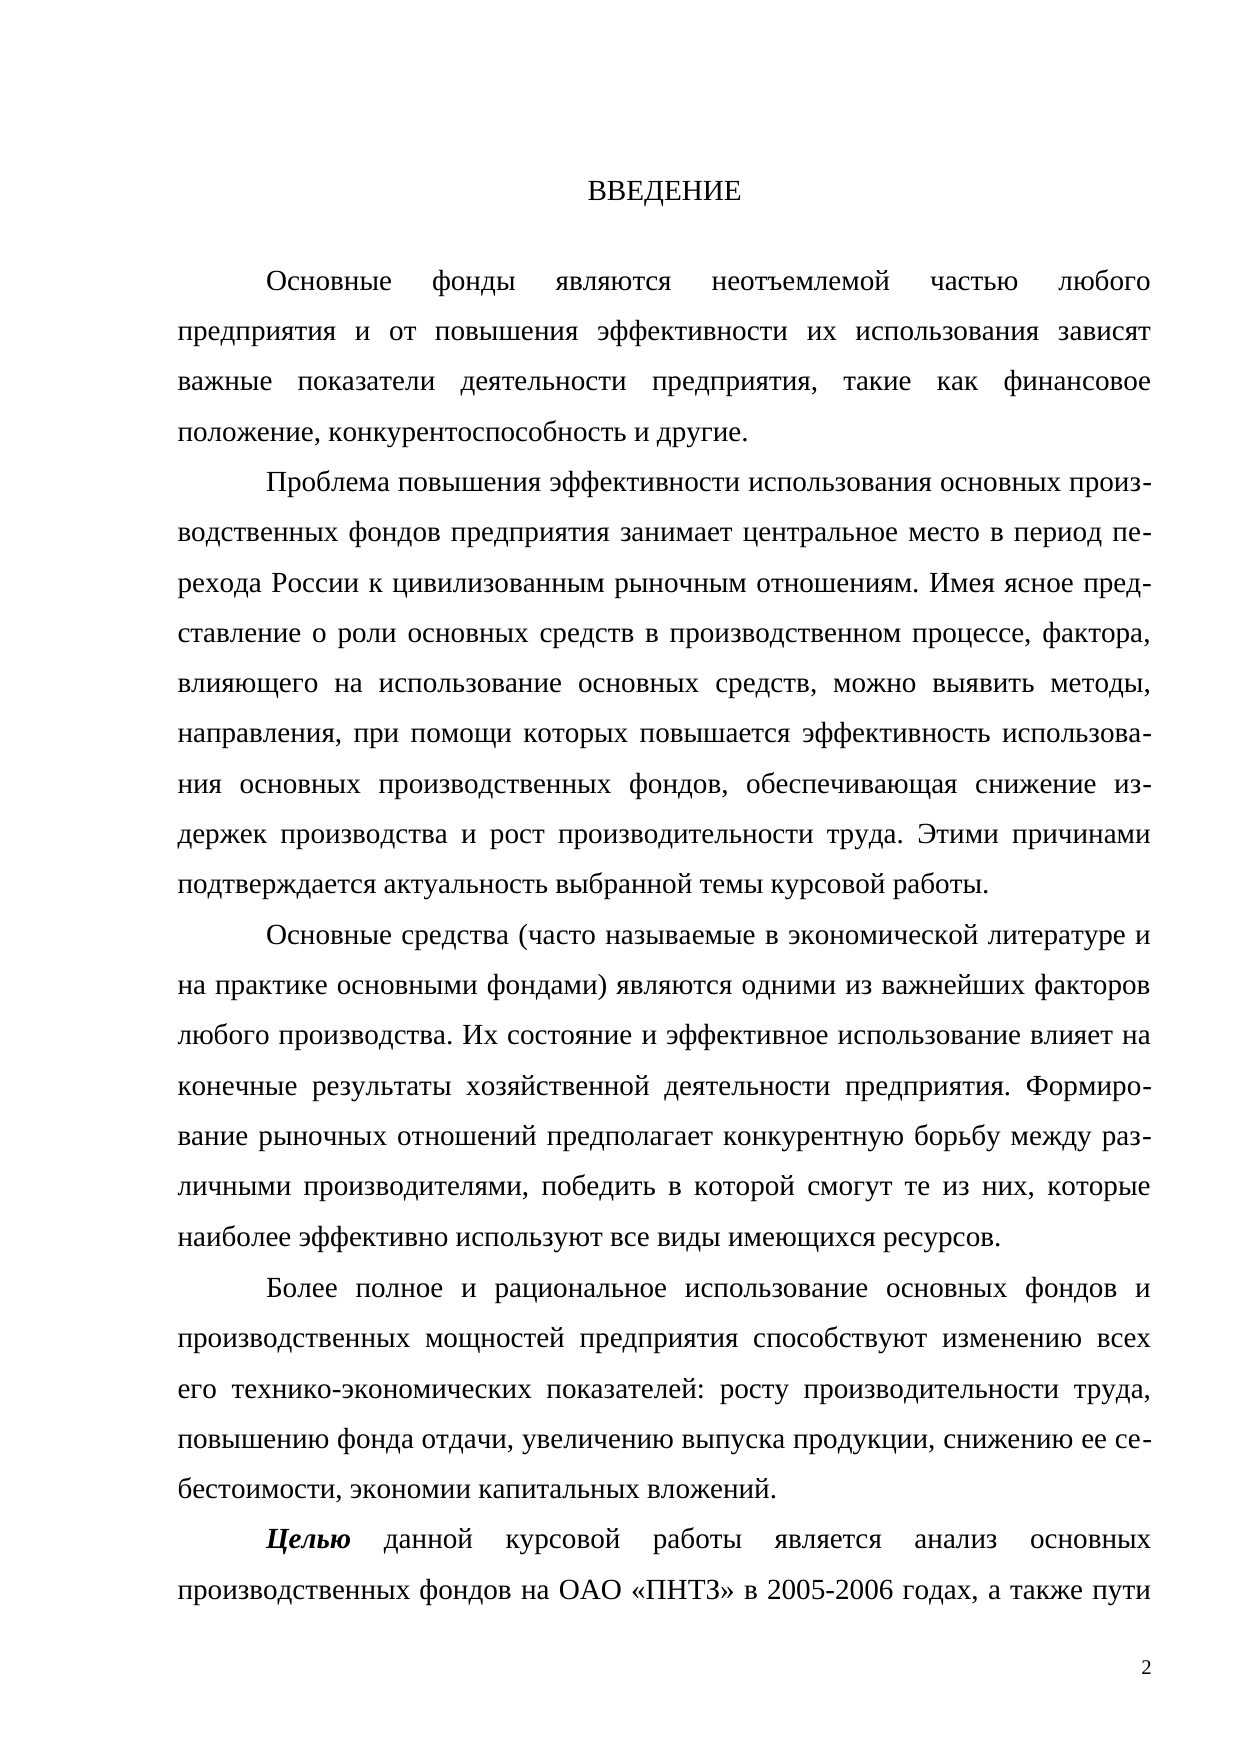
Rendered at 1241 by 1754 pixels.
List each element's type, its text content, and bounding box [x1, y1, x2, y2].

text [177, 1522, 1152, 1606]
text Основные фонды являются неотъемлемой частью любого предприятия и от повышения эффективности их использования зависят важные показатели деятельности предприятия, такие как финансовое положение, конкурентоспособность и другие. [177, 263, 1152, 447]
text Основные средства (часто называемые в экономической литературе и на практике основными фондами) являются одними из важнейших факторов любого производства. Их состояние и эффективное использование влияет на конечные результаты хозяйственной деятельности предприятия. Формирование рыночных отношений предполагает конкурентную борьбу между различными производителями, победить в которой смогут те из них, которые наиболее эффективно используют все виды имеющихся ресурсов. [177, 917, 1152, 1252]
text Более полное и рациональное использование основных фондов и производственных мощностей предприятия способствуют изменению всех его технико-экономических показателей: росту производительности труда, повышению фонда отдачи, увеличению выпуска продукции, снижению ее себестоимости, экономии капитальных вложений. [177, 1270, 1152, 1505]
text Проблема повышения эффективности использования основных производственных фондов предприятия занимает центральное место в период перехода России к цивилизованным рыночным отношениям. Имея ясное представление о роли основных средств в производственном процессе, фактора, влияющего на использование основных средств, можно выявить методы, направления, при помощи которых повышается эффективность использования основных производственных фондов, обеспечивающая снижение издержек производства и рост производительности труда. Этими причинами подтверждается актуальность выбранной темы курсовой работы. [177, 464, 1152, 900]
subtitle ВВЕДЕНИЕ [177, 173, 1152, 206]
